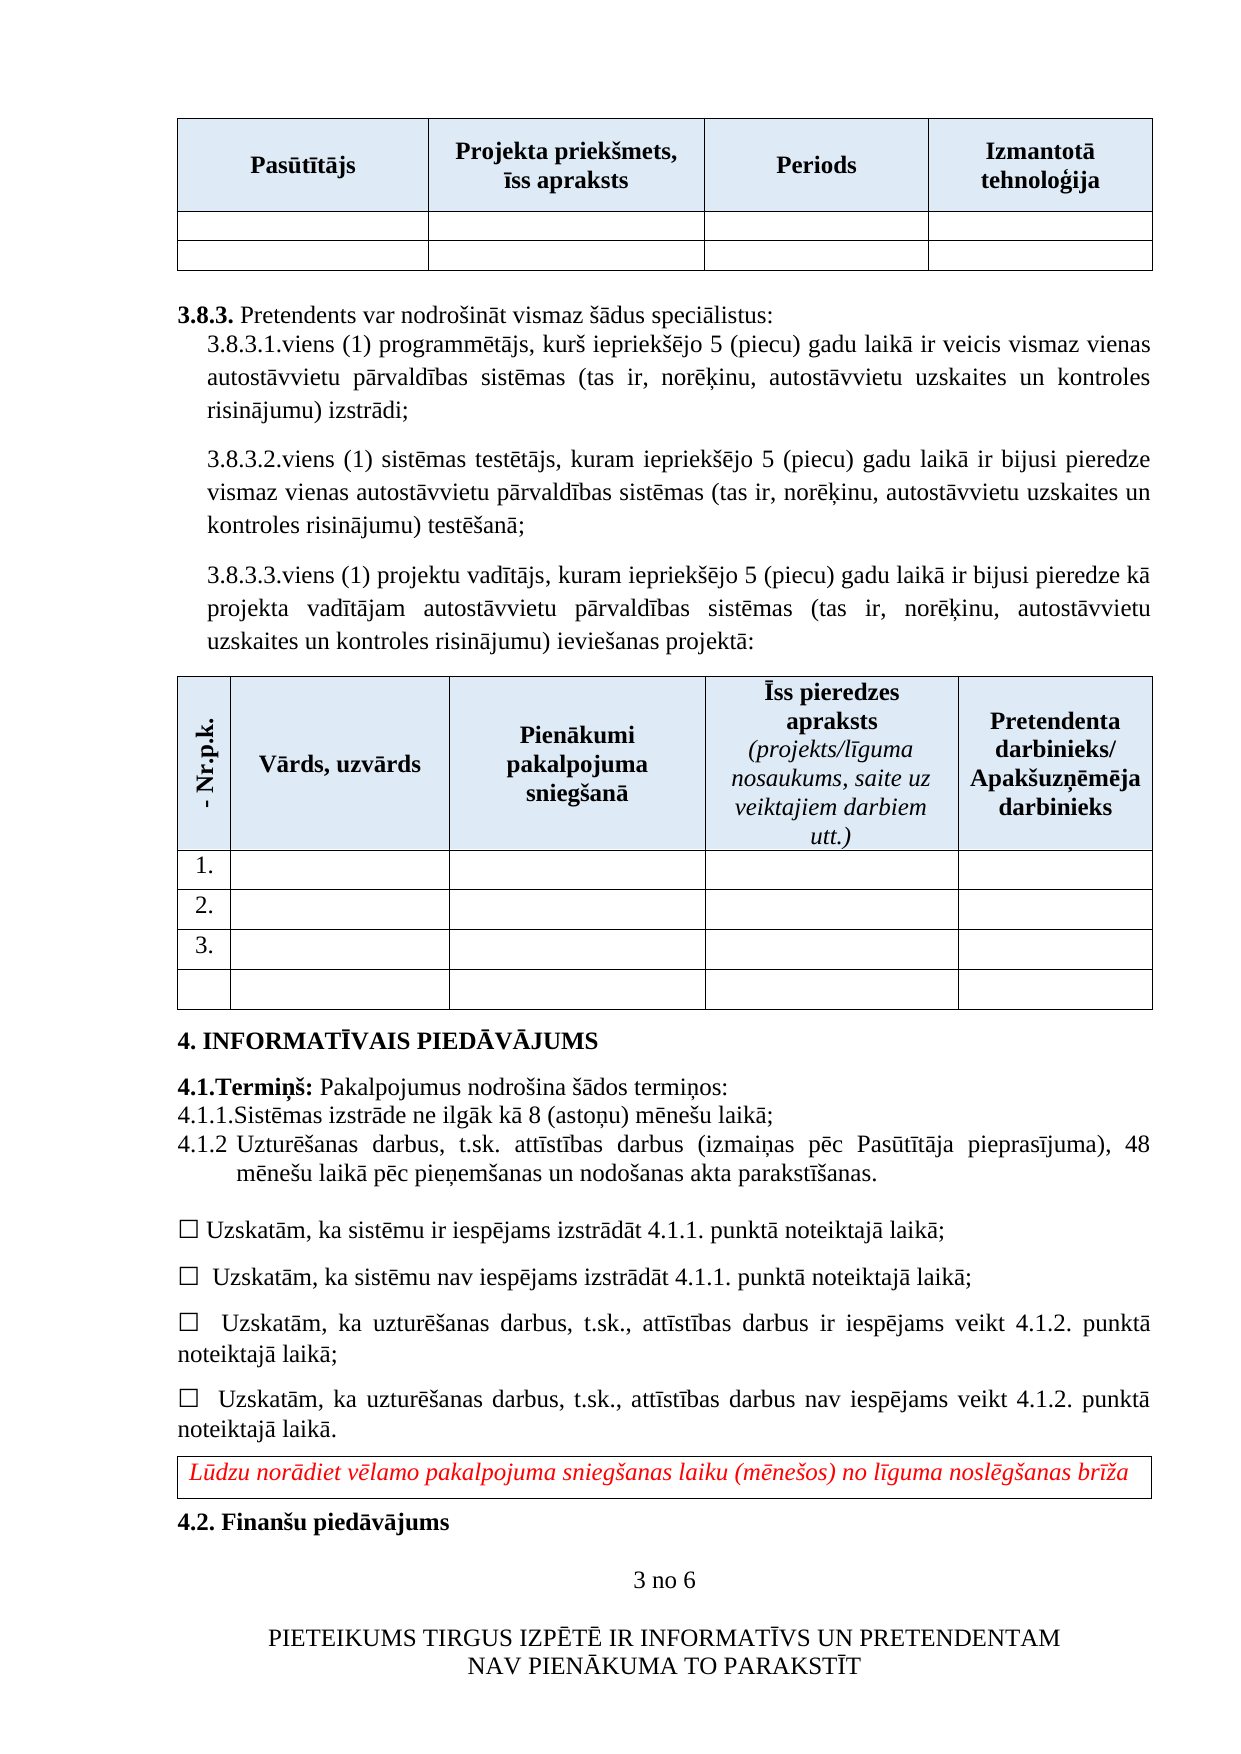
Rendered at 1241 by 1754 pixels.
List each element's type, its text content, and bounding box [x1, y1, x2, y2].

table_header Vārds, uzvārds [231, 677, 449, 849]
table_cell [705, 212, 928, 240]
text 4. INFORMATĪVAIS PIEDĀVĀJUMS [177, 1026, 1152, 1055]
table_header Izmantotā tehnoloģija [929, 119, 1152, 211]
table_cell 2. [178, 890, 230, 929]
text 4.1.1.Sistēmas izstrāde ne ilgāk kā 8 (astoņu) mēnešu laikā; [177, 1101, 1152, 1129]
table_header Īss pieredzes apraksts (projekts/līguma nosaukums, saite uz veiktajiem darbiem utt.) [706, 677, 958, 849]
text Uzskatām, ka uzturēšanas darbus, t.sk., attīstības darbus ir iespējams veikt 4.1.2. punktā noteiktajā laikā; [177, 1305, 1152, 1368]
table_cell [706, 851, 958, 889]
table_cell [929, 241, 1152, 270]
table_cell [706, 890, 958, 929]
table_cell 1. [178, 851, 230, 889]
table_cell 3. [178, 930, 230, 969]
table_cell [450, 930, 705, 969]
list Uzturēšanas darbus, t.sk. attīstības darbus (izmaiņas pēc Pasūtītāja pieprasījuma), 48 mēnešu laikā pēc pieņemšanas un nodošanas akta parakstīšanas. [177, 1129, 1152, 1187]
table_cell [231, 970, 449, 1009]
text 4.2. Finanšu piedāvājums [177, 1507, 1152, 1536]
table_cell [178, 212, 428, 240]
table_cell [959, 851, 1152, 889]
table_cell [231, 890, 449, 929]
table_cell [178, 970, 230, 1009]
text Uzskatām, ka sistēmu nav iespējams izstrādāt 4.1.1. punktā noteiktajā laikā; [177, 1258, 1152, 1292]
text Uzskatām, ka uzturēšanas darbus, t.sk., attīstības darbus nav iespējams veikt 4.1.2. punktā noteiktajā laikā. [177, 1380, 1152, 1443]
table_header Pienākumi pakalpojuma sniegšanā [450, 677, 705, 849]
table_cell [429, 241, 704, 270]
table_cell [231, 851, 449, 889]
table_cell [429, 212, 704, 240]
text 4.1.Termiņš: Pakalpojumus nodrošina šādos termiņos: [177, 1072, 1152, 1101]
text 3.8.3.3.viens (1) projektu vadītājs, kuram iepriekšējo 5 (piecu) gadu laikā ir bijusi pieredze kā projekta vadītājam autostāvvietu pārvaldības sistēmas (tas ir, norēķinu, autostāvvietu uzskaites un kontroles risinājumu) ieviešanas projektā: [207, 560, 1152, 655]
table_cell [450, 890, 705, 929]
table_cell [959, 930, 1152, 969]
table_header Pasūtītājs [178, 119, 428, 211]
table_cell [450, 851, 705, 889]
table_cell [178, 241, 428, 270]
text 3.8.3.2.viens (1) sistēmas testētājs, kuram iepriekšējo 5 (piecu) gadu laikā ir bijusi pieredze vismaz vienas autostāvvietu pārvaldības sistēmas (tas ir, norēķinu, autostāvvietu uzskaites un kontroles risinājumu) testēšanā; [207, 444, 1152, 539]
table_header Projekta priekšmets, īss apraksts [429, 119, 704, 211]
table_header Periods [705, 119, 928, 211]
table_cell [706, 930, 958, 969]
table_cell [706, 970, 958, 1009]
table_cell [450, 970, 705, 1009]
table_header - Nr.p.k. [178, 677, 230, 849]
table_cell [929, 212, 1152, 240]
text 3.8.3. Pretendents var nodrošināt vismaz šādus speciālistus: [177, 300, 1152, 329]
table_cell [959, 890, 1152, 929]
table_cell [959, 970, 1152, 1009]
text Uzskatām, ka sistēmu ir iespējams izstrādāt 4.1.1. punktā noteiktajā laikā; [177, 1212, 1152, 1246]
table_cell [705, 241, 928, 270]
table_header Lūdzu norādiet vēlamo pakalpojuma sniegšanas laiku (mēnešos) no līguma noslēgšanas brīža [178, 1457, 1151, 1498]
table_header Pretendenta darbinieks/ Apakšuzņēmēja darbinieks [959, 677, 1152, 849]
table_cell [231, 930, 449, 969]
text 3.8.3.1.viens (1) programmētājs, kurš iepriekšējo 5 (piecu) gadu laikā ir veicis vismaz vienas autostāvvietu pārvaldības sistēmas (tas ir, norēķinu, autostāvvietu uzskaites un kontroles risinājumu) izstrādi; [207, 329, 1152, 423]
